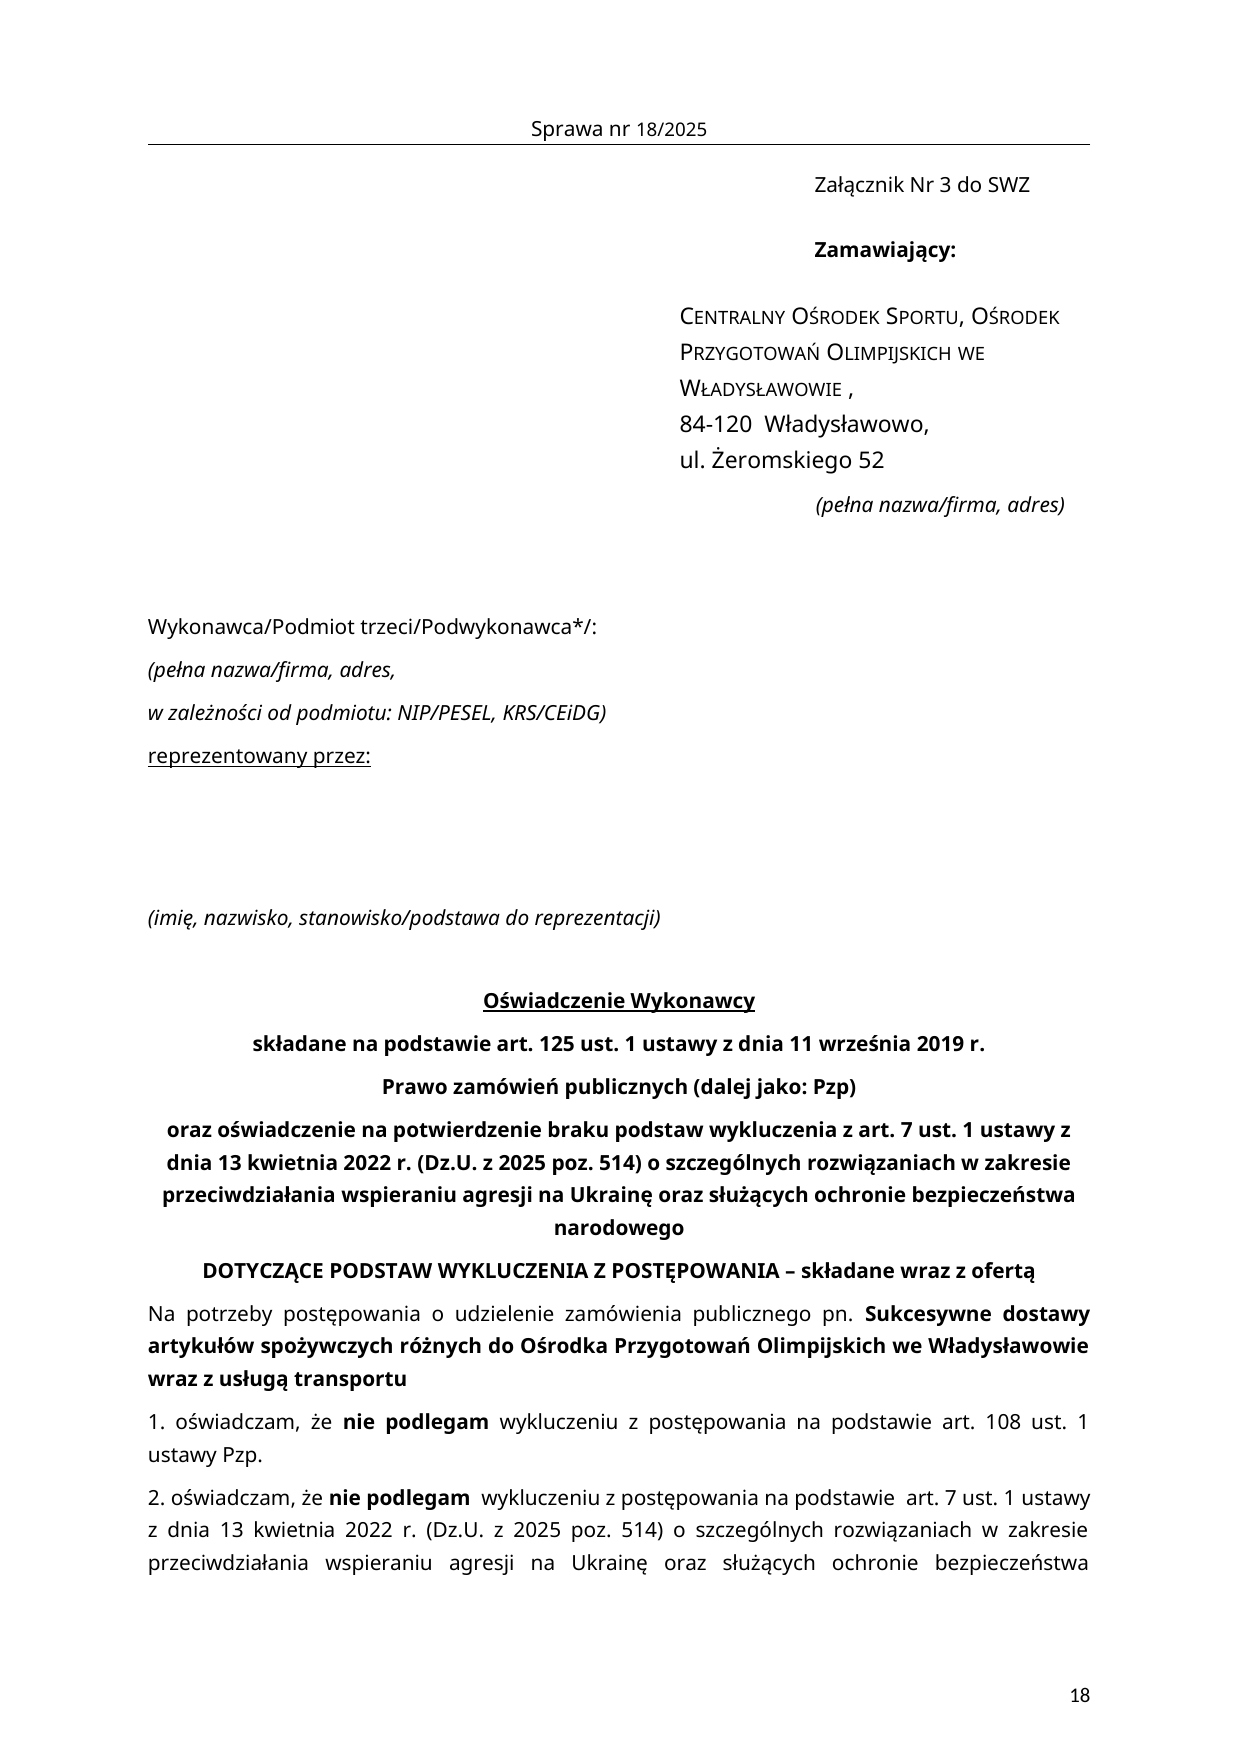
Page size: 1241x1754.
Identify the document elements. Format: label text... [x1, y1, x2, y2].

text oraz oświadczenie na potwierdzenie braku podstaw wykluczenia z art. 7 ust. 1 ustawy z dnia 13 kwietnia 2022 r. (Dz.U. z 2025 poz. 514) o szczególnych rozwiązaniach w zakresie przeciwdziałania wspieraniu agresji na Ukrainę oraz służących ochronie bezpieczeństwa narodowego [148, 1115, 1090, 1241]
text w zależności od podmiotu: NIP/PESEL, KRS/CEiDG) [148, 698, 1090, 727]
text Zamawiający: [814, 235, 1090, 263]
text reprezentowany przez: [148, 742, 1090, 770]
text (pełna nazwa/firma, adres, [148, 656, 1090, 684]
text ul. Żeromskiego 52 [679, 444, 1090, 475]
text Oświadczenie Wykonawcy [148, 986, 1090, 1014]
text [148, 1483, 1090, 1576]
text składane na podstawie art. 125 ust. 1 ustawy z dnia 11 września 2019 r. [148, 1029, 1090, 1057]
text (pełna nazwa/firma, adres) [148, 490, 1067, 519]
text Na potrzeby postępowania o udzielenie zamówienia publicznego pn. Sukcesywne dostawy artykułów spożywczych różnych do Ośrodka Przygotowań Olimpijskich we Władysławowie wraz z usługą transportu [148, 1299, 1090, 1392]
text 1. oświadczam, że nie podlegam wykluczeniu z postępowania na podstawie art. 108 ust. 1 ustawy Pzp. [148, 1407, 1090, 1468]
text Prawo zamówień publicznych (dalej jako: Pzp) [148, 1072, 1090, 1100]
text (imię, nazwisko, stanowisko/podstawa do reprezentacji) [148, 903, 1090, 932]
text DOTYCZĄCE PODSTAW WYKLUCZENIA Z POSTĘPOWANIA – składane wraz z ofertą [148, 1256, 1090, 1284]
text Centralny Ośrodek Sportu, Ośrodek Przygotowań Olimpijskich we Władysławowie , [679, 300, 1090, 403]
text 84-120 Władysławowo, [679, 408, 1090, 439]
text Załącznik Nr 3 do SWZ [814, 170, 1090, 198]
text Wykonawca/Podmiot trzeci/Podwykonawca*/: [148, 612, 1090, 641]
